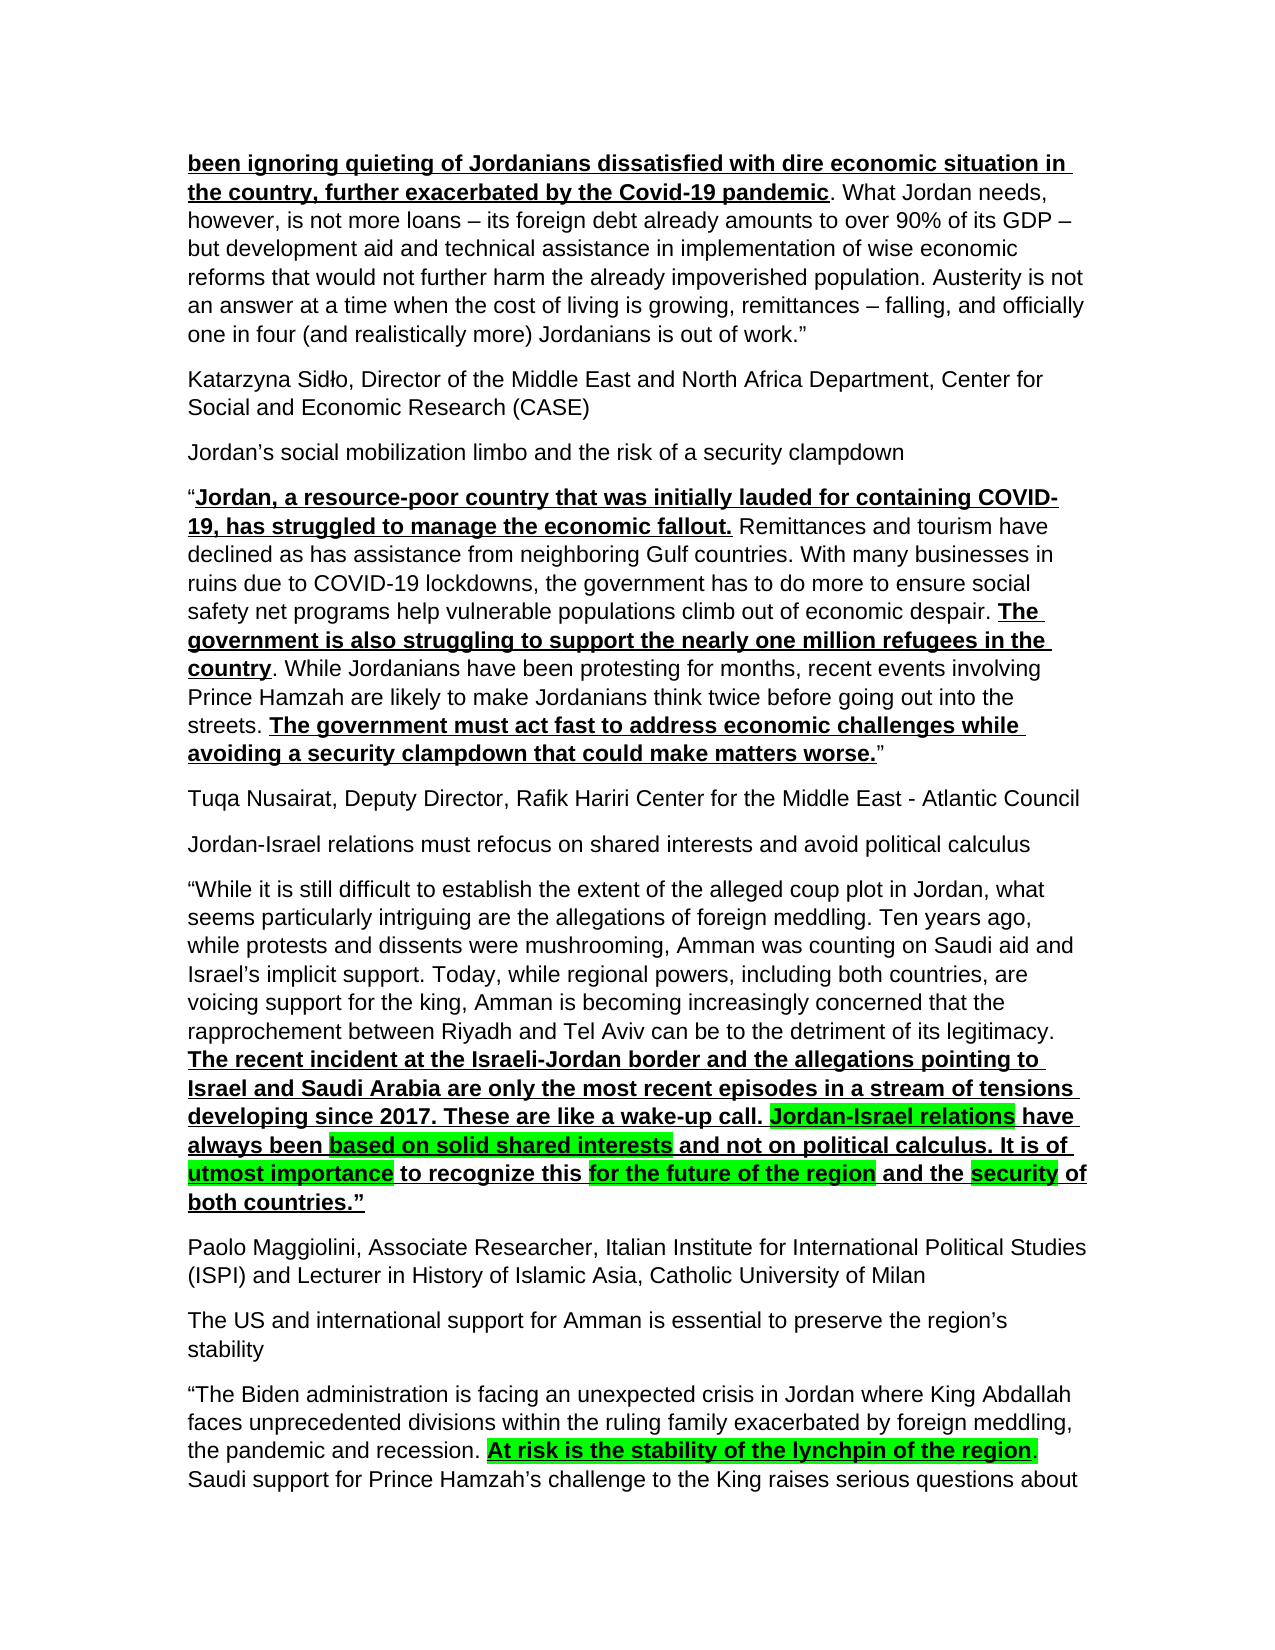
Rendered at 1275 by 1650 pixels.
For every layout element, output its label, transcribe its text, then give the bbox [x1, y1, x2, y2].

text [187, 150, 1087, 347]
text “While it is still difficult to establish the extent of the alleged coup plot in Jordan, what seems particularly intriguing are the allegations of foreign meddling. Ten years ago, while protests and dissents were mushrooming, Amman was counting on Saudi aid and Israel’s implicit support. Today, while regional powers, including both countries, are voicing support for the king, Amman is becoming increasingly concerned that the rapprochement between Riyadh and Tel Aviv can be to the detriment of its legitimacy. The recent incident at the Israeli-Jordan border and the allegations pointing to Israel and Saudi Arabia are only the most recent episodes in a stream of tensions developing since 2017. These are like a wake-up call. Jordan-Israel relations have always been based on solid shared interests and not on political calculus. It is of utmost importance to recognize this for the future of the region and the security of both countries.” [187, 876, 1087, 1183]
text “Jordan, a resource-poor country that was initially lauded for containing COVID-19, has struggled to manage the economic fallout. Remittances and tourism have declined as has assistance from neighboring Gulf countries. With many businesses in ruins due to COVID-19 lockdowns, the government has to do more to ensure social safety net programs help vulnerable populations climb out of economic despair. The government is also struggling to support the nearly one million refugees in the country. While Jordanians have been protesting for months, recent events involving Prince Hamzah are likely to make Jordanians think twice before going out into the streets. The government must act fast to address economic challenges while avoiding a security clampdown that could make matters worse.” [187, 484, 1087, 767]
text Paolo Maggiolini, Associate Researcher, Italian Institute for International Political Studies (ISPI) and Lecturer in History of Islamic Asia, Catholic University of Milan [187, 1233, 1087, 1288]
text Tuqa Nusairat, Deputy Director, Rafik Hariri Center for the Middle East - Atlantic Council [187, 785, 1087, 812]
text Jordan’s social mobilization limbo and the risk of a security clampdown [187, 439, 1087, 466]
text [187, 1381, 1087, 1492]
text Katarzyna Sidło, Director of the Middle East and North Africa Department, Center for Social and Economic Research (CASE) [187, 366, 1087, 421]
text The US and international support for Amman is essential to preserve the region’s stability [187, 1307, 1087, 1362]
text Jordan-Israel relations must refocus on shared interests and avoid political calculus [187, 831, 1087, 857]
